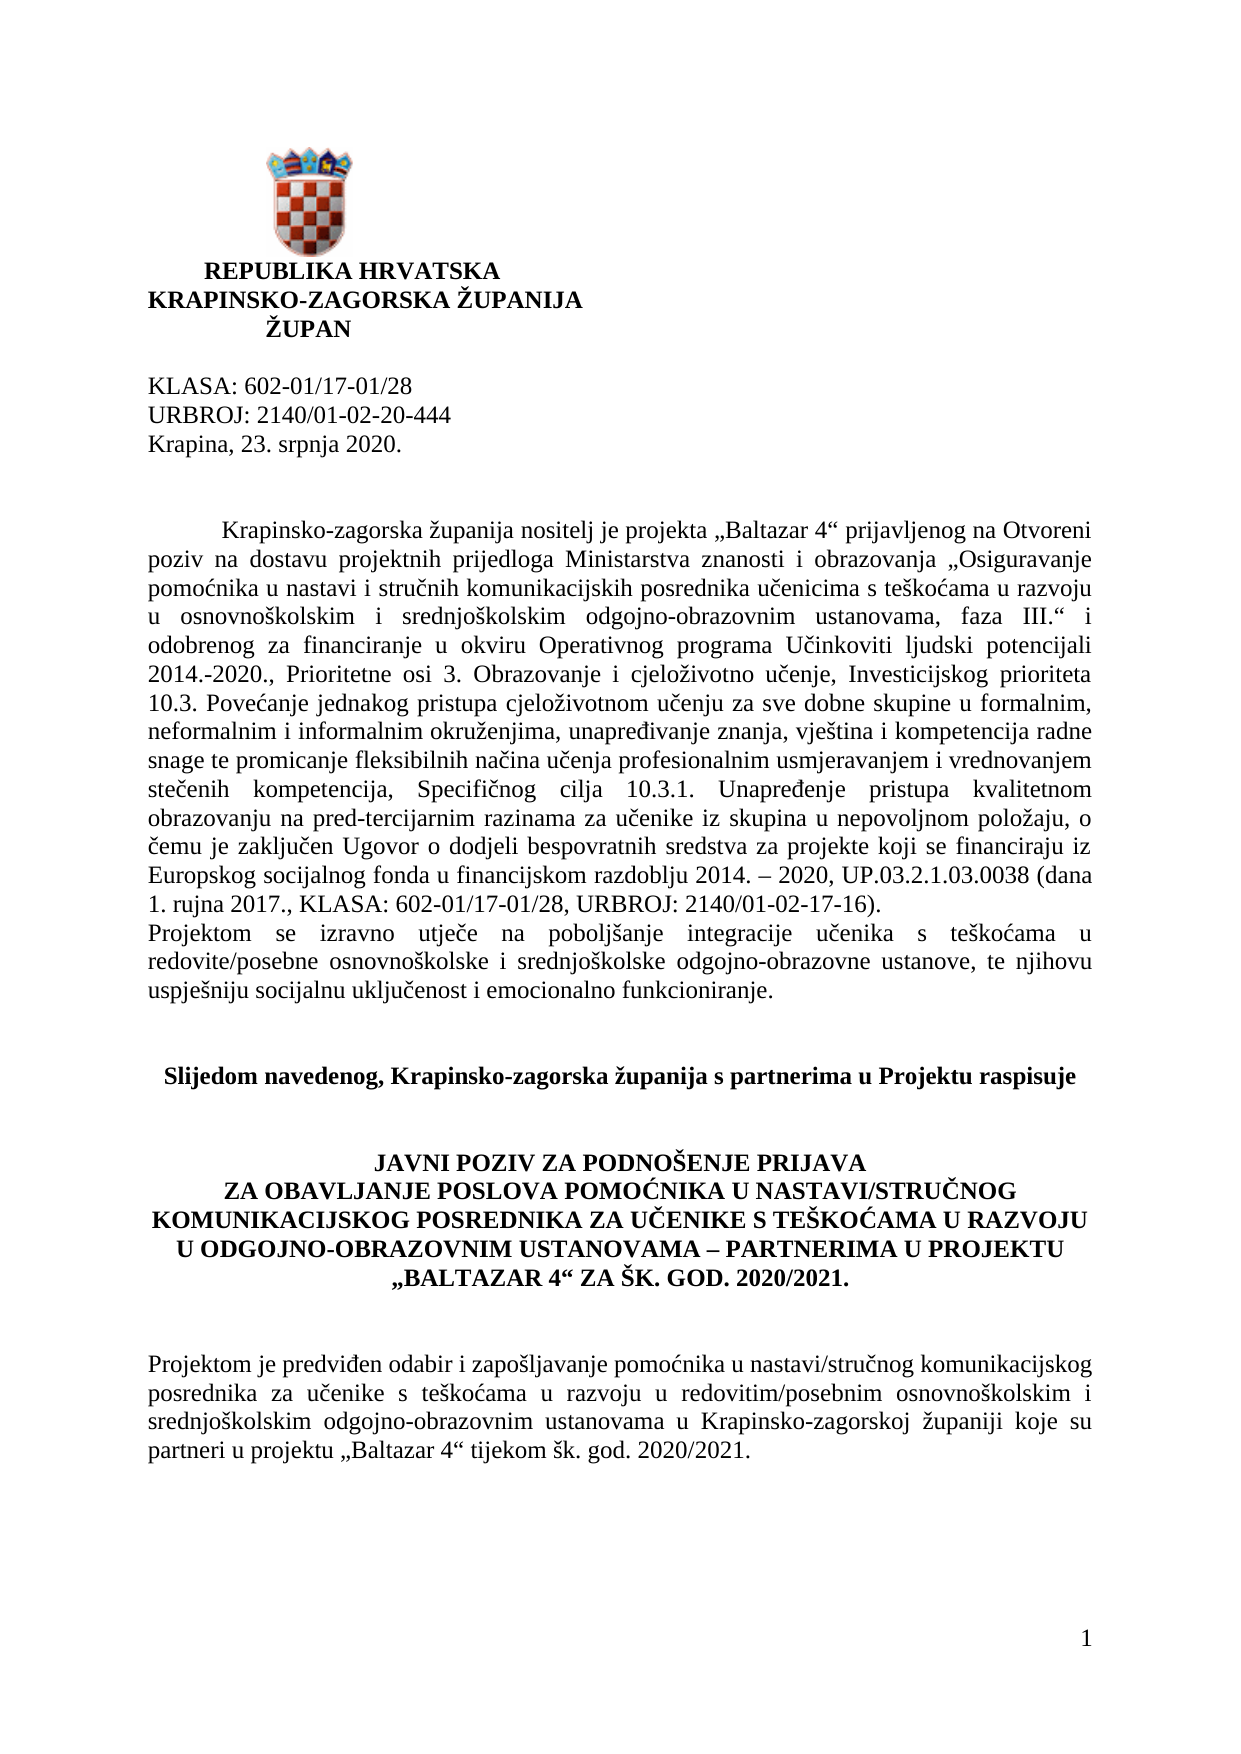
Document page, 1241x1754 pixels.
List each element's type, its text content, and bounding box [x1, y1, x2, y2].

text REPUBLIKA HRVATSKA KRAPINSKO-ZAGORSKA ŽUPANIJA [148, 256, 1093, 314]
text URBROJ: 2140/01-02-20-444 [148, 400, 1093, 429]
text Krapina, 23. srpnja 2020. [148, 429, 1093, 458]
text Projektom se izravno utječe na poboljšanje integracije učenika s teškoćama u redovite/posebne osnovnoškolske i srednjoškolske odgojno-obrazovne ustanove, te njihovu uspješniju socijalnu uključenost i emocionalno funkcioniranje. [148, 918, 1093, 1004]
text KLASA: 602-01/17-01/28 [148, 371, 1093, 400]
picture [266, 147, 353, 257]
text ŽUPAN [148, 314, 1093, 343]
text ZA OBAVLJANJE POSLOVA POMOĆNIKA U NASTAVI/STRUČNOG KOMUNIKACIJSKOG POSREDNIKA ZA UČENIKE S TEŠKOĆAMA U RAZVOJU U ODGOJNO-OBRAZOVNIM USTANOVAMA – PARTNERIMA U PROJEKTU „BALTAZAR 4“ ZA ŠK. GOD. 2020/2021. [148, 1176, 1093, 1291]
text Krapinsko-zagorska županija nositelj je projekta „Baltazar 4“ prijavljenog na Otvoreni poziv na dostavu projektnih prijedloga Ministarstva znanosti i obrazovanja „Osiguravanje pomoćnika u nastavi i stručnih komunikacijskih posrednika učenicima s teškoćama u razvoju u osnovnoškolskim i srednjoškolskim odgojno-obrazovnim ustanovama, faza III.“ i odobrenog za financiranje u okviru Operativnog programa Učinkoviti ljudski potencijali 2014.-2020., Prioritetne osi 3. Obrazovanje i cjeloživotno učenje, Investicijskog prioriteta 10.3. Povećanje jednakog pristupa cjeloživotnom učenju za sve dobne skupine u formalnim, neformalnim i informalnim okruženjima, unapređivanje znanja, vještina i kompetencija radne snage te promicanje fleksibilnih načina učenja profesionalnim usmjeravanjem i vrednovanjem stečenih kompetencija, Specifičnog cilja 10.3.1. Unapređenje pristupa kvalitetnom obrazovanju na pred-tercijarnim razinama za učenike iz skupina u nepovoljnom položaju, o čemu je zaključen Ugovor o dodjeli bespovratnih sredstva za projekte koji se financiraju iz Europskog socijalnog fonda u financijskom razdoblju 2014. – 2020, UP.03.2.1.03.0038 (dana 1. rujna 2017., KLASA: 602-01/17-01/28, URBROJ: 2140/01-02-17-16). [148, 515, 1093, 918]
text Projektom je predviđen odabir i zapošljavanje pomoćnika u nastavi/stručnog komunikacijskog posrednika za učenike s teškoćama u razvoju u redovitim/posebnim osnovnoškolskim i srednjoškolskim odgojno-obrazovnim ustanovama u Krapinsko-zagorskoj županiji koje su partneri u projektu „Baltazar 4“ tijekom šk. god. 2020/2021. [148, 1349, 1093, 1464]
text JAVNI POZIV ZA PODNOŠENJE PRIJAVA [148, 1148, 1093, 1176]
text Slijedom navedenog, Krapinsko-zagorska županija s partnerima u Projektu raspisuje [148, 1061, 1093, 1090]
